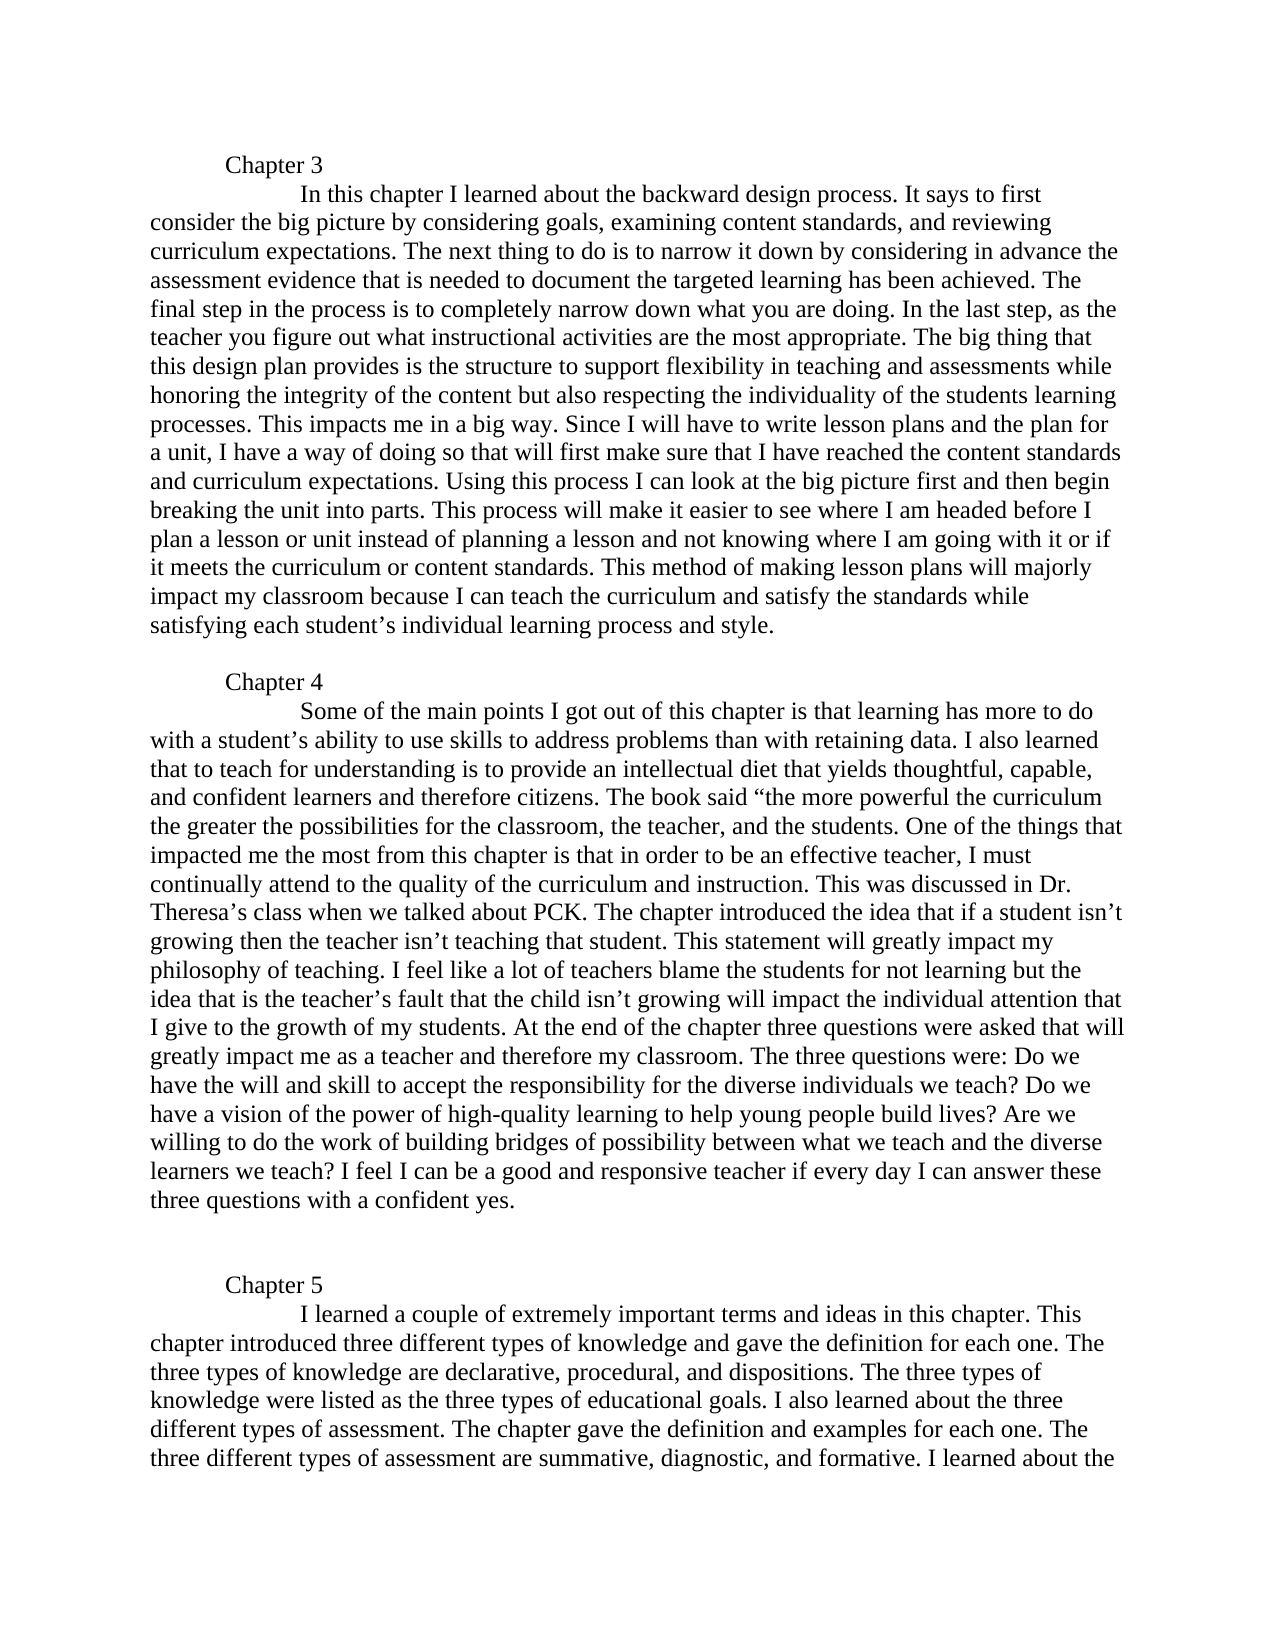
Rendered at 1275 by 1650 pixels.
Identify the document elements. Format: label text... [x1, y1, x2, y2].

text In this chapter I learned about the backward design process. It says to first consider the big picture by considering goals, examining content standards, and reviewing curriculum expectations. The next thing to do is to narrow it down by considering in advance the assessment evidence that is needed to document the targeted learning has been achieved. The final step in the process is to completely narrow down what you are doing. In the last step, as the teacher you figure out what instructional activities are the most appropriate. The big thing that this design plan provides is the structure to support flexibility in teaching and assessments while honoring the integrity of the content but also respecting the individuality of the students learning processes. This impacts me in a big way. Since I will have to write lesson plans and the plan for a unit, I have a way of doing so that will first make sure that I have reached the content standards and curriculum expectations. Using this process I can look at the big picture first and then begin breaking the unit into parts. This process will make it easier to see where I am headed before I plan a lesson or unit instead of planning a lesson and not knowing where I am going with it or if it meets the curriculum or content standards. This method of making lesson plans will majorly impact my classroom because I can teach the curriculum and satisfy the standards while satisfying each student’s individual learning process and style. [150, 179, 1125, 639]
text Chapter 3 [150, 150, 1125, 179]
text Chapter 4 [150, 667, 1125, 696]
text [150, 1299, 1125, 1472]
text Chapter 5 [150, 1271, 1125, 1299]
text Some of the main points I got out of this chapter is that learning has more to do with a student’s ability to use skills to address problems than with retaining data. I also learned that to teach for understanding is to provide an intellectual diet that yields thoughtful, capable, and confident learners and therefore citizens. The book said “the more powerful the curriculum the greater the possibilities for the classroom, the teacher, and the students. One of the things that impacted me the most from this chapter is that in order to be an effective teacher, I must continually attend to the quality of the curriculum and instruction. This was discussed in Dr. Theresa’s class when we talked about PCK. The chapter introduced the idea that if a student isn’t growing then the teacher isn’t teaching that student. This statement will greatly impact my philosophy of teaching. I feel like a lot of teachers blame the students for not learning but the idea that is the teacher’s fault that the child isn’t growing will impact the individual attention that I give to the growth of my students. At the end of the chapter three questions were asked that will greatly impact me as a teacher and therefore my classroom. The three questions were: Do we have the will and skill to accept the responsibility for the diverse individuals we teach? Do we have a vision of the power of high-quality learning to help young people build lives? Are we willing to do the work of building bridges of possibility between what we teach and the diverse learners we teach? I feel I can be a good and responsive teacher if every day I can answer these three questions with a confident yes. [150, 696, 1125, 1214]
